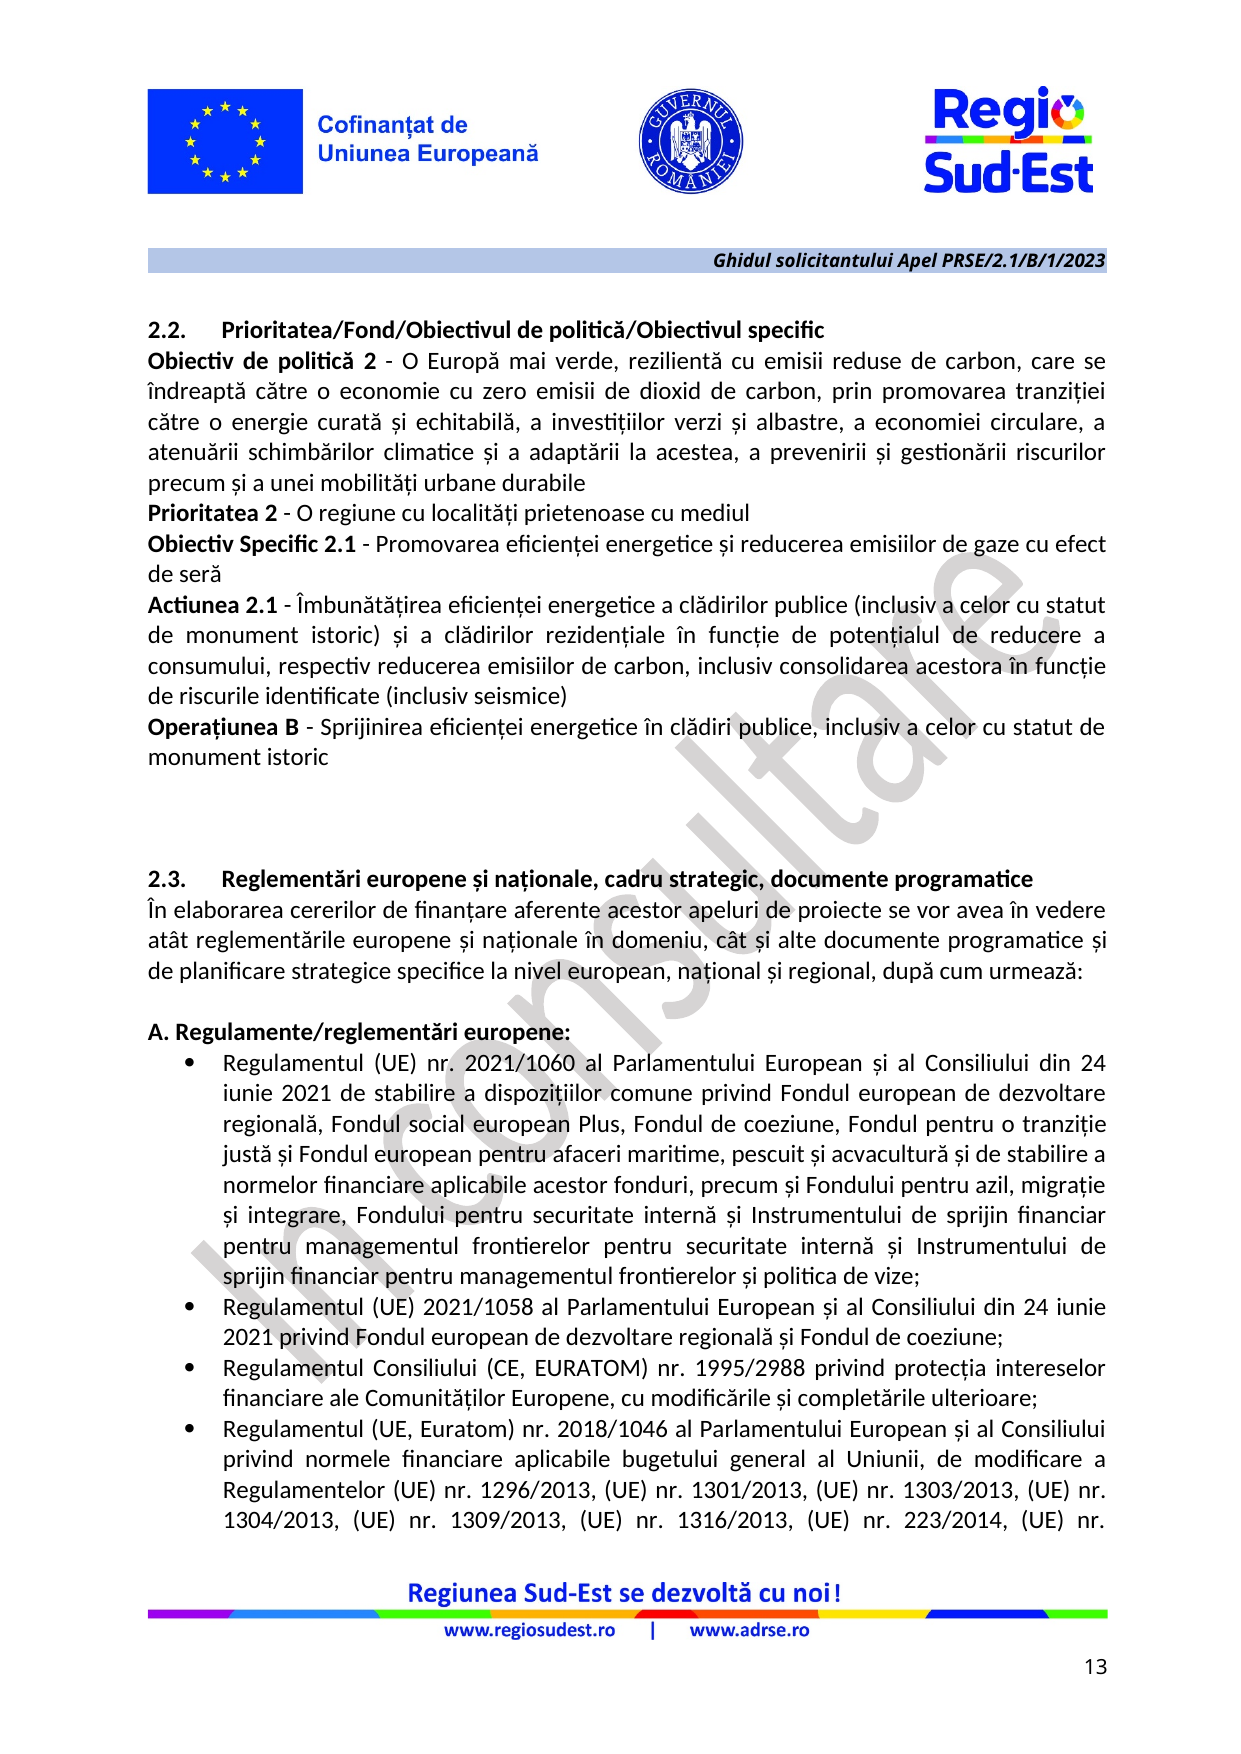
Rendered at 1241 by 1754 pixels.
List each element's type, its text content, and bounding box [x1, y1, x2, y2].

list Regulamentul (UE) 2021/1058 al Parlamentului European și al Consiliului din 24 iunie 2021 privind Fondul european de dezvoltare regională și Fondul de coeziune; [185, 1291, 1107, 1352]
subtitle Prioritatea/Fond/Obiectivul de politică/Obiectivul specific [148, 314, 1107, 345]
text În elaborarea cererilor de finanțare aferente acestor apeluri de proiecte se vor avea în vedere atât reglementările europene şi naţionale în domeniu, cât şi alte documente programatice şi de planificare strategice specifice la nivel european, naţional şi regional, după cum urmează: [148, 894, 1107, 986]
subtitle Reglementări europene și naționale, cadru strategic, documente programatice [148, 864, 1107, 894]
list Regulamentul Consiliului (CE, EURATOM) nr. 1995/2988 privind protecția intereselor financiare ale Comunităților Europene, cu modificările și completările ulterioare; [185, 1352, 1107, 1413]
list Regulamentul (UE) nr. 2021/1060 al Parlamentului European și al Consiliului din 24 iunie 2021 de stabilire a dispozițiilor comune privind Fondul european de dezvoltare regională, Fondul social european Plus, Fondul de coeziune, Fondul pentru o tranziție justă și Fondul european pentru afaceri maritime, pescuit și acvacultură și de stabilire a normelor financiare aplicabile acestor fonduri, precum și Fondului pentru azil, migrație și integrare, Fondului pentru securitate internă și Instrumentului de sprijin financiar pentru managementul frontierelor pentru securitate internă și Instrumentului de sprijin financiar pentru managementul frontierelor și politica de vize; [185, 1047, 1107, 1291]
picture [147, 1582, 1108, 1640]
text Actiunea 2.1 - Îmbunătățirea eficienței energetice a clădirilor publice (inclusiv a celor cu statut de monument istoric) și a clădirilor rezidențiale în funcție de potențialul de reducere a consumului, respectiv reducerea emisiilor de carbon, inclusiv consolidarea acestora în funcție de riscurile identificate (inclusiv seismice) [148, 589, 1107, 711]
picture [147, 86, 1093, 195]
text Obiectiv Specific 2.1 - Promovarea eficienței energetice și reducerea emisiilor de gaze cu efect de seră [148, 528, 1107, 589]
text Prioritatea 2 - O regiune cu localități prietenoase cu mediul [148, 497, 1107, 528]
text A. Regulamente/reglementări europene: [148, 1016, 1107, 1047]
text Operațiunea B - Sprijinirea eficienței energetice în clădiri publice, inclusiv a celor cu statut de monument istoric [148, 711, 1107, 772]
text Obiectiv de politică 2 - O Europă mai verde, rezilientă cu emisii reduse de carbon, care se îndreaptă către o economie cu zero emisii de dioxid de carbon, prin promovarea tranziției către o energie curată și echitabilă, a investițiilor verzi și albastre, a economiei circulare, a atenuării schimbărilor climatice și a adaptării la acestea, a prevenirii și gestionării riscurilor precum și a unei mobilități urbane durabile [148, 345, 1107, 497]
